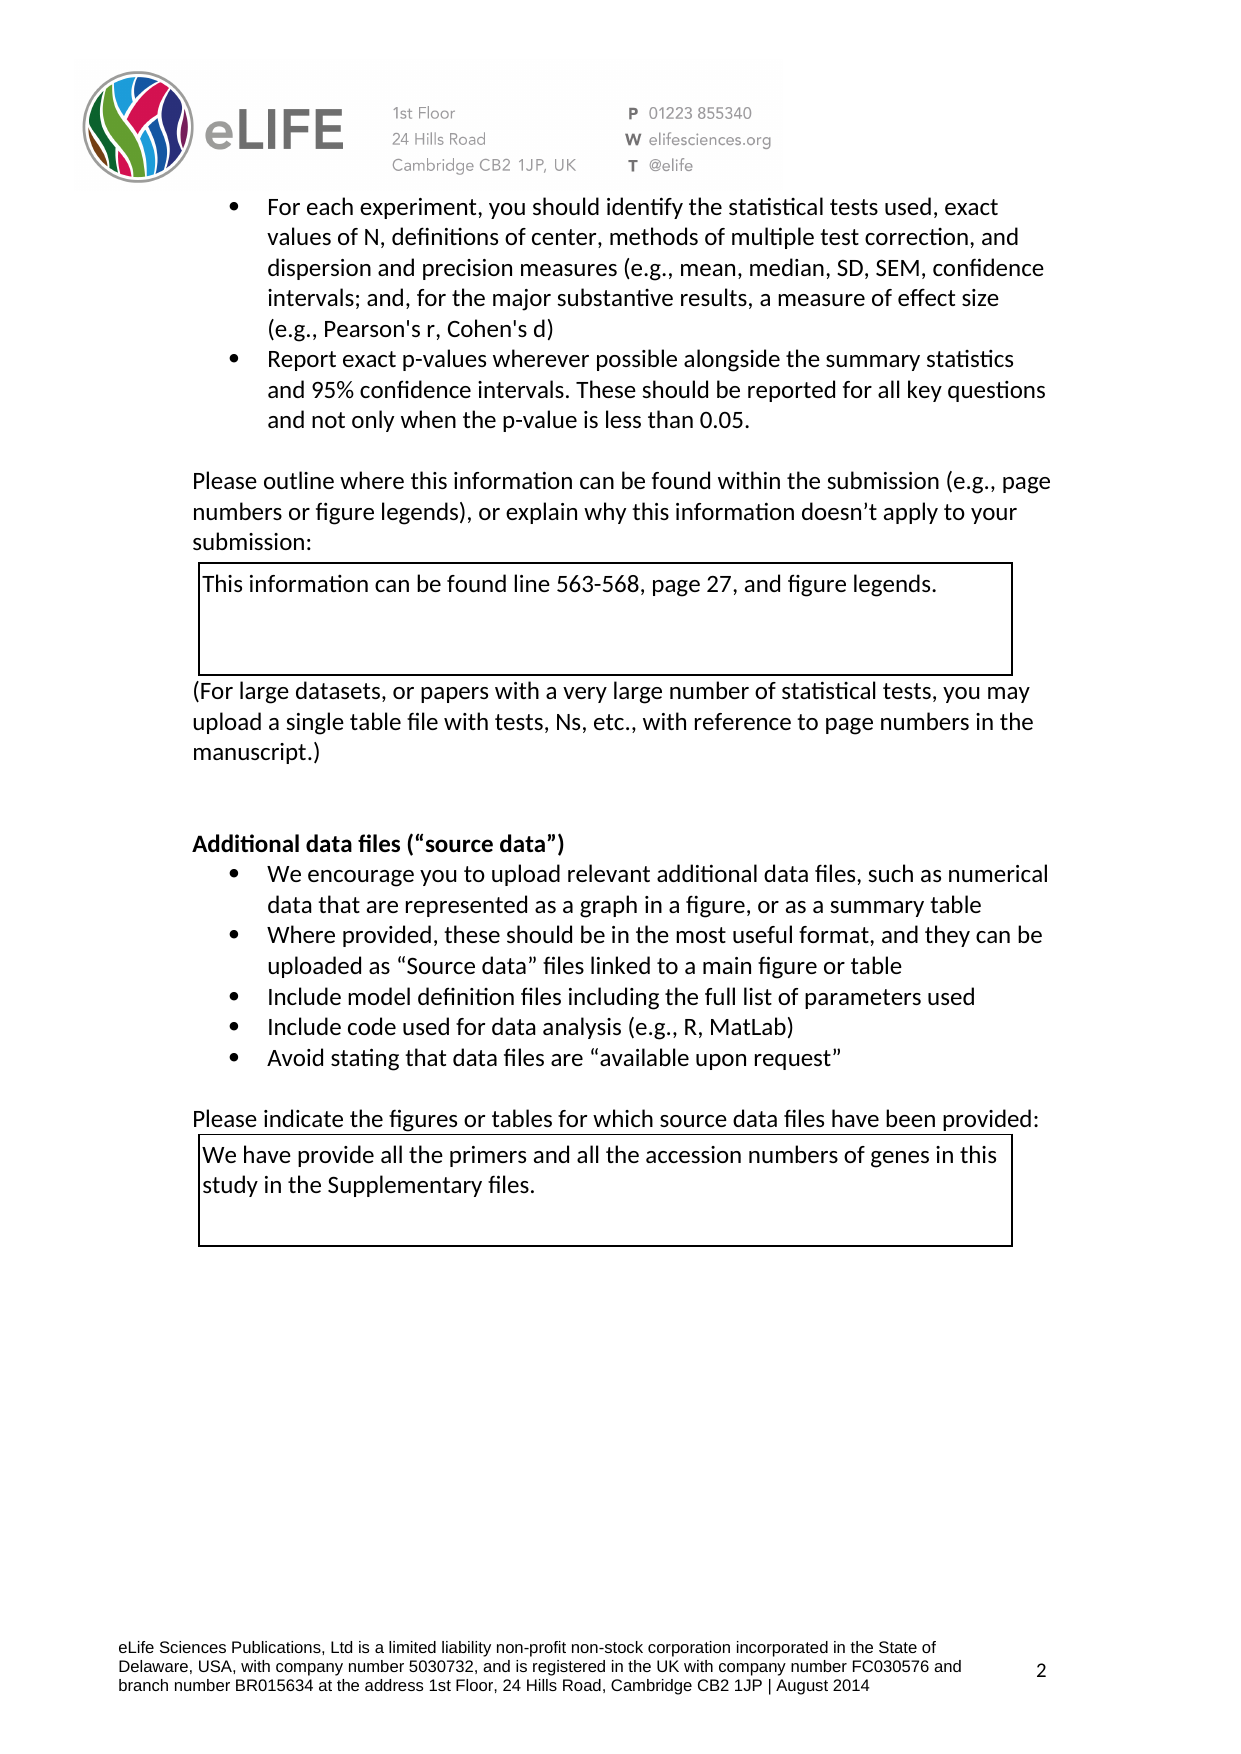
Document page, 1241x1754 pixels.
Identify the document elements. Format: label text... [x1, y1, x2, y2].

text Please indicate the figures or tables for which source data files have been provided: [192, 1103, 1053, 1133]
text This information can be found line 563-568, page 27, and figure legends. [200, 566, 1011, 601]
list We encourage you to upload relevant additional data files, such as numerical data that are represented as a graph in a figure, or as a summary table [229, 859, 1053, 920]
list Where provided, these should be in the most useful format, and they can be uploaded as “Source data” files linked to a main figure or table [229, 920, 1053, 981]
picture [73, 59, 784, 191]
text Additional data files (“source data”) [192, 828, 1053, 859]
list Report exact p-values wherever possible alongside the summary statistics and 95% confidence intervals. These should be reported for all key questions and not only when the p-value is less than 0.05. [229, 343, 1053, 435]
list Avoid stating that data files are “available upon request” [229, 1042, 1053, 1072]
list Include code used for data analysis (e.g., R, MatLab) [229, 1011, 1053, 1042]
list Include model definition files including the full list of parameters used [229, 981, 1053, 1011]
text (For large datasets, or papers with a very large number of statistical tests, you may upload a single table file with tests, Ns, etc., with reference to page numbers in the manuscript.) [192, 577, 1053, 767]
list For each experiment, you should identify the statistical tests used, exact values of N, definitions of center, methods of multiple test correction, and dispersion and precision measures (e.g., mean, median, SD, SEM, confidence intervals; and, for the major substantive results, a measure of effect size (e.g., Pearson's r, Cohen's d) [229, 191, 1053, 343]
text We have provide all the primers and all the accession numbers of genes in this study in the Supplementary files. [200, 1137, 1011, 1202]
